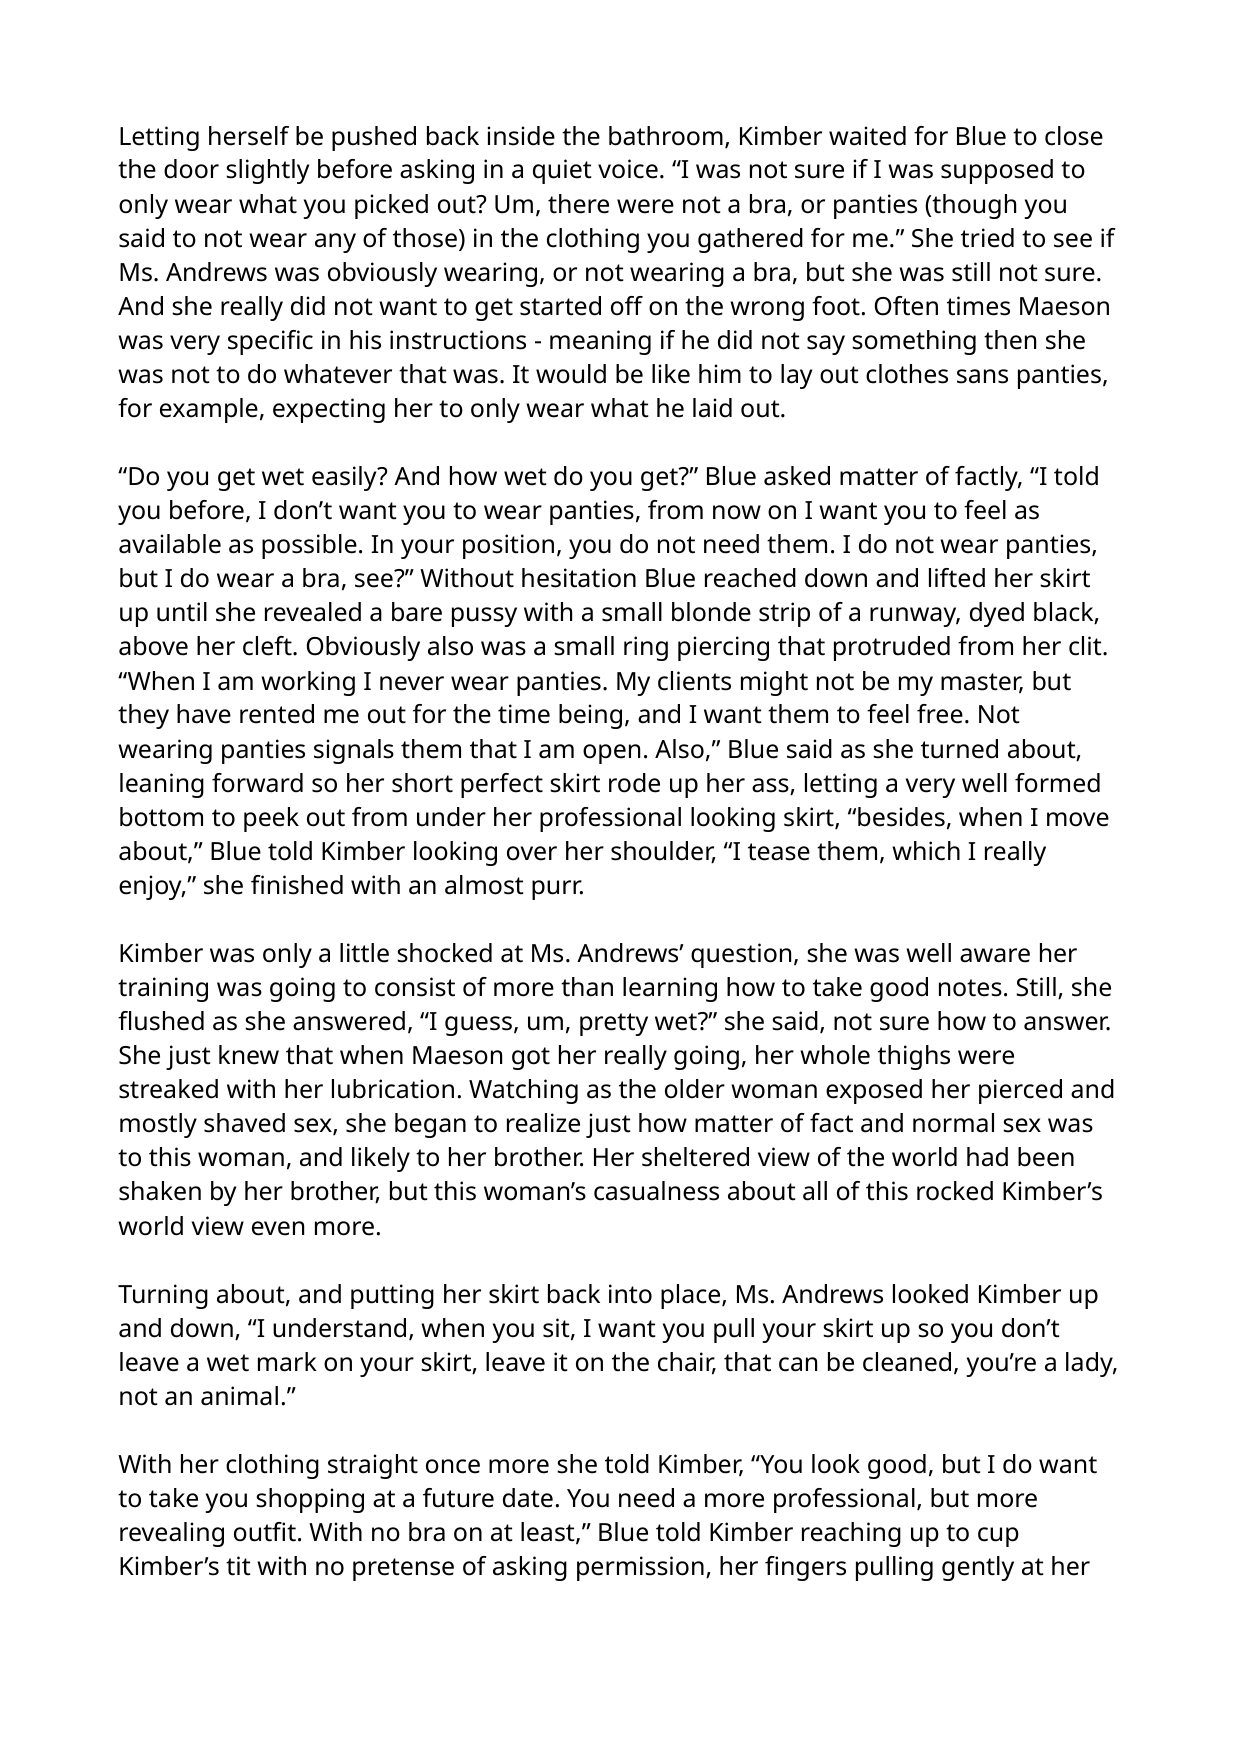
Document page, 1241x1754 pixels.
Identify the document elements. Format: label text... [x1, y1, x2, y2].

text Kimber was only a little shocked at Ms. Andrews’ question, she was well aware her training was going to consist of more than learning how to take good notes. Still, she flushed as she answered, “I guess, um, pretty wet?” she said, not sure how to answer. She just knew that when Maeson got her really going, her whole thighs were streaked with her lubrication. Watching as the older woman exposed her pierced and mostly shaved sex, she began to realize just how matter of fact and normal sex was to this woman, and likely to her brother. Her sheltered view of the world had been shaken by her brother, but this woman’s casualness about all of this rocked Kimber’s world view even more. [118, 936, 1122, 1242]
text “Do you get wet easily? And how wet do you get?” Blue asked matter of factly, “I told you before, I don’t want you to wear panties, from now on I want you to feel as available as possible. In your position, you do not need them. I do not wear panties, but I do wear a bra, see?” Without hesitation Blue reached down and lifted her skirt up until she revealed a bare pussy with a small blonde strip of a runway, dyed black, above her cleft. Obviously also was a small ring piercing that protruded from her clit. “When I am working I never wear panties. My clients might not be my master, but they have rented me out for the time being, and I want them to feel free. Not wearing panties signals them that I am open. Also,” Blue said as she turned about, leaning forward so her short perfect skirt rode up her ass, letting a very well formed bottom to peek out from under her professional looking skirt, “besides, when I move about,” Blue told Kimber looking over her shoulder, “I tease them, which I really enjoy,” she finished with an almost purr. [118, 459, 1122, 902]
text Letting herself be pushed back inside the bathroom, Kimber waited for Blue to close the door slightly before asking in a quiet voice. “I was not sure if I was supposed to only wear what you picked out? Um, there were not a bra, or panties (though you said to not wear any of those) in the clothing you gathered for me.” She tried to see if Ms. Andrews was obviously wearing, or not wearing a bra, but she was still not sure. And she really did not want to get started off on the wrong foot. Often times Maeson was very specific in his instructions - meaning if he did not say something then she was not to do whatever that was. It would be like him to lay out clothes sans panties, for example, expecting her to only wear what he laid out. [118, 118, 1122, 425]
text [118, 1447, 1122, 1583]
text Turning about, and putting her skirt back into place, Ms. Andrews looked Kimber up and down, “I understand, when you sit, I want you pull your skirt up so you don’t leave a wet mark on your skirt, leave it on the chair, that can be cleaned, you’re a lady, not an animal.” [118, 1276, 1122, 1412]
